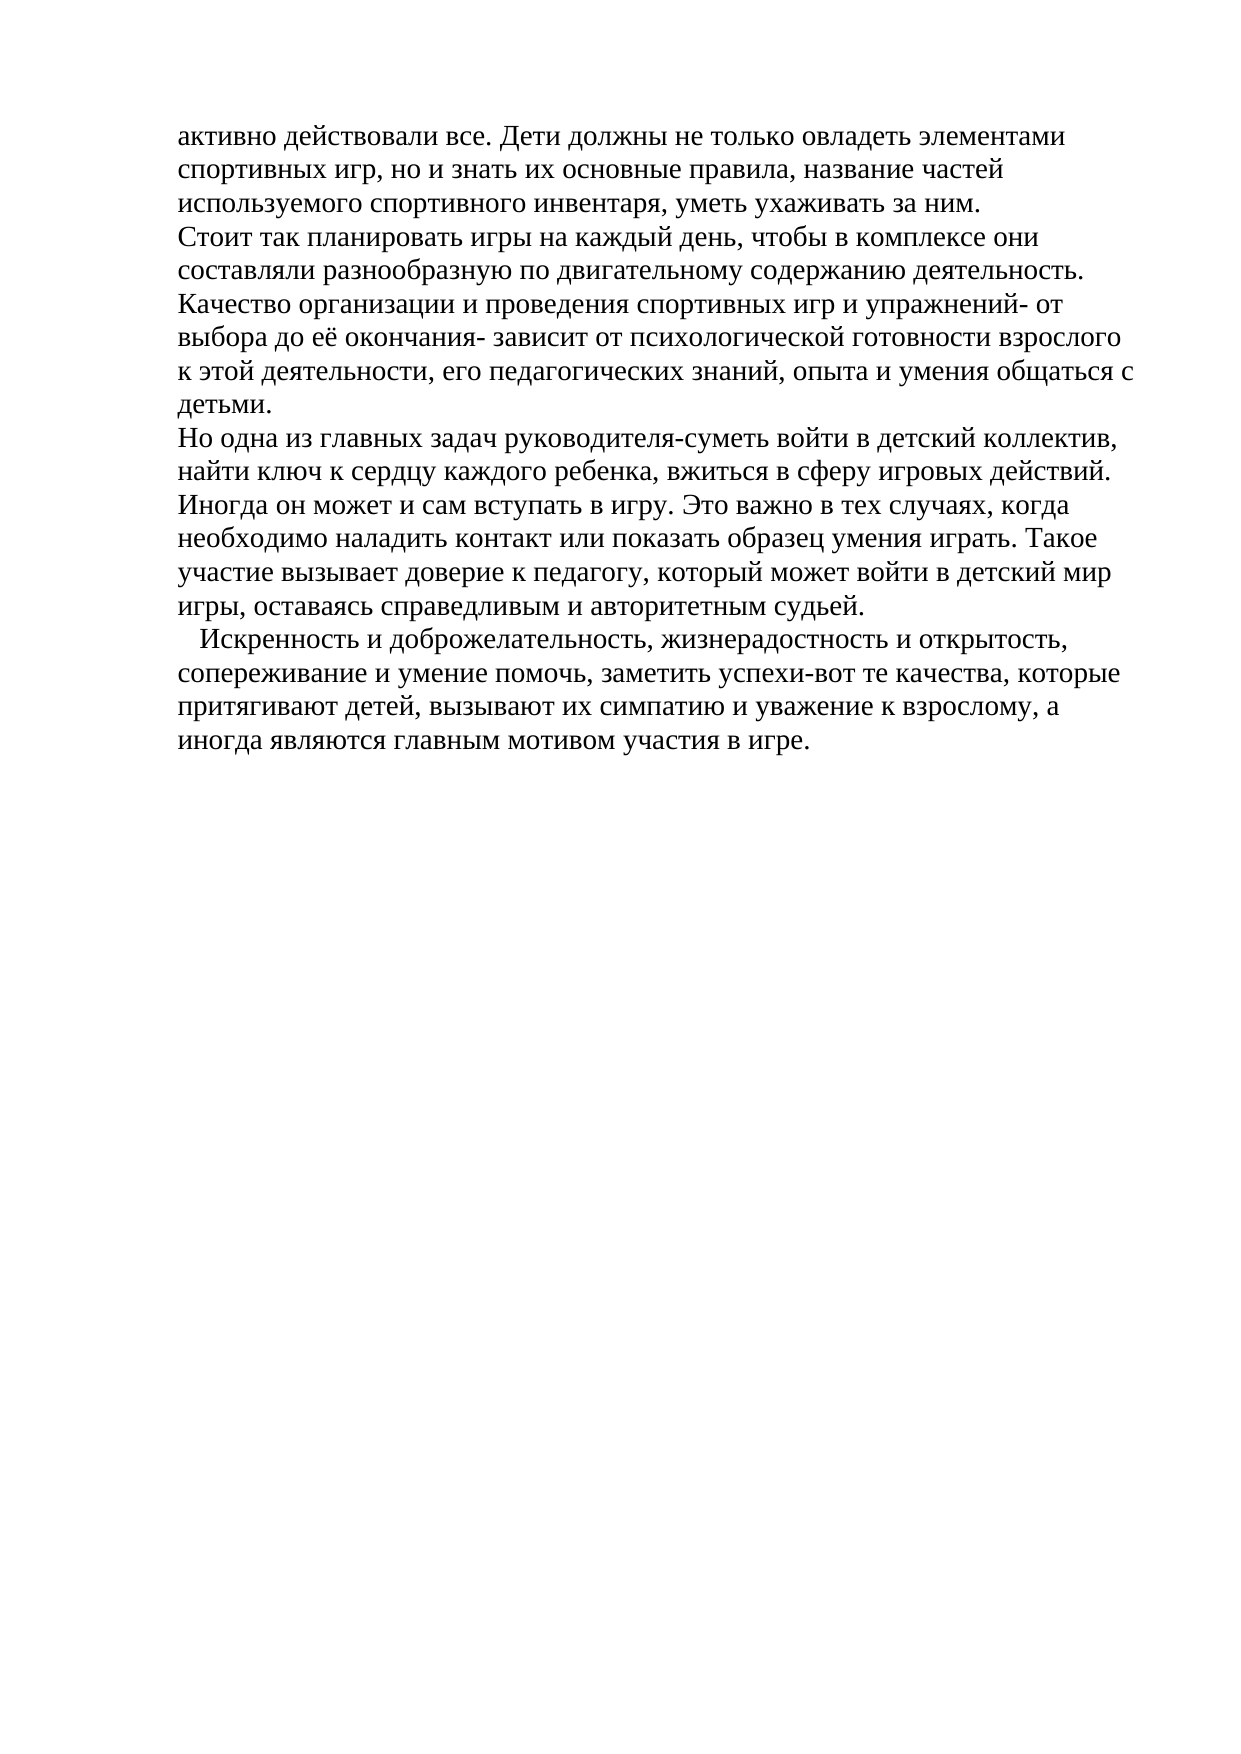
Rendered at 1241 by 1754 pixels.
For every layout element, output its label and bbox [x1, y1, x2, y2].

text [177, 118, 1141, 755]
